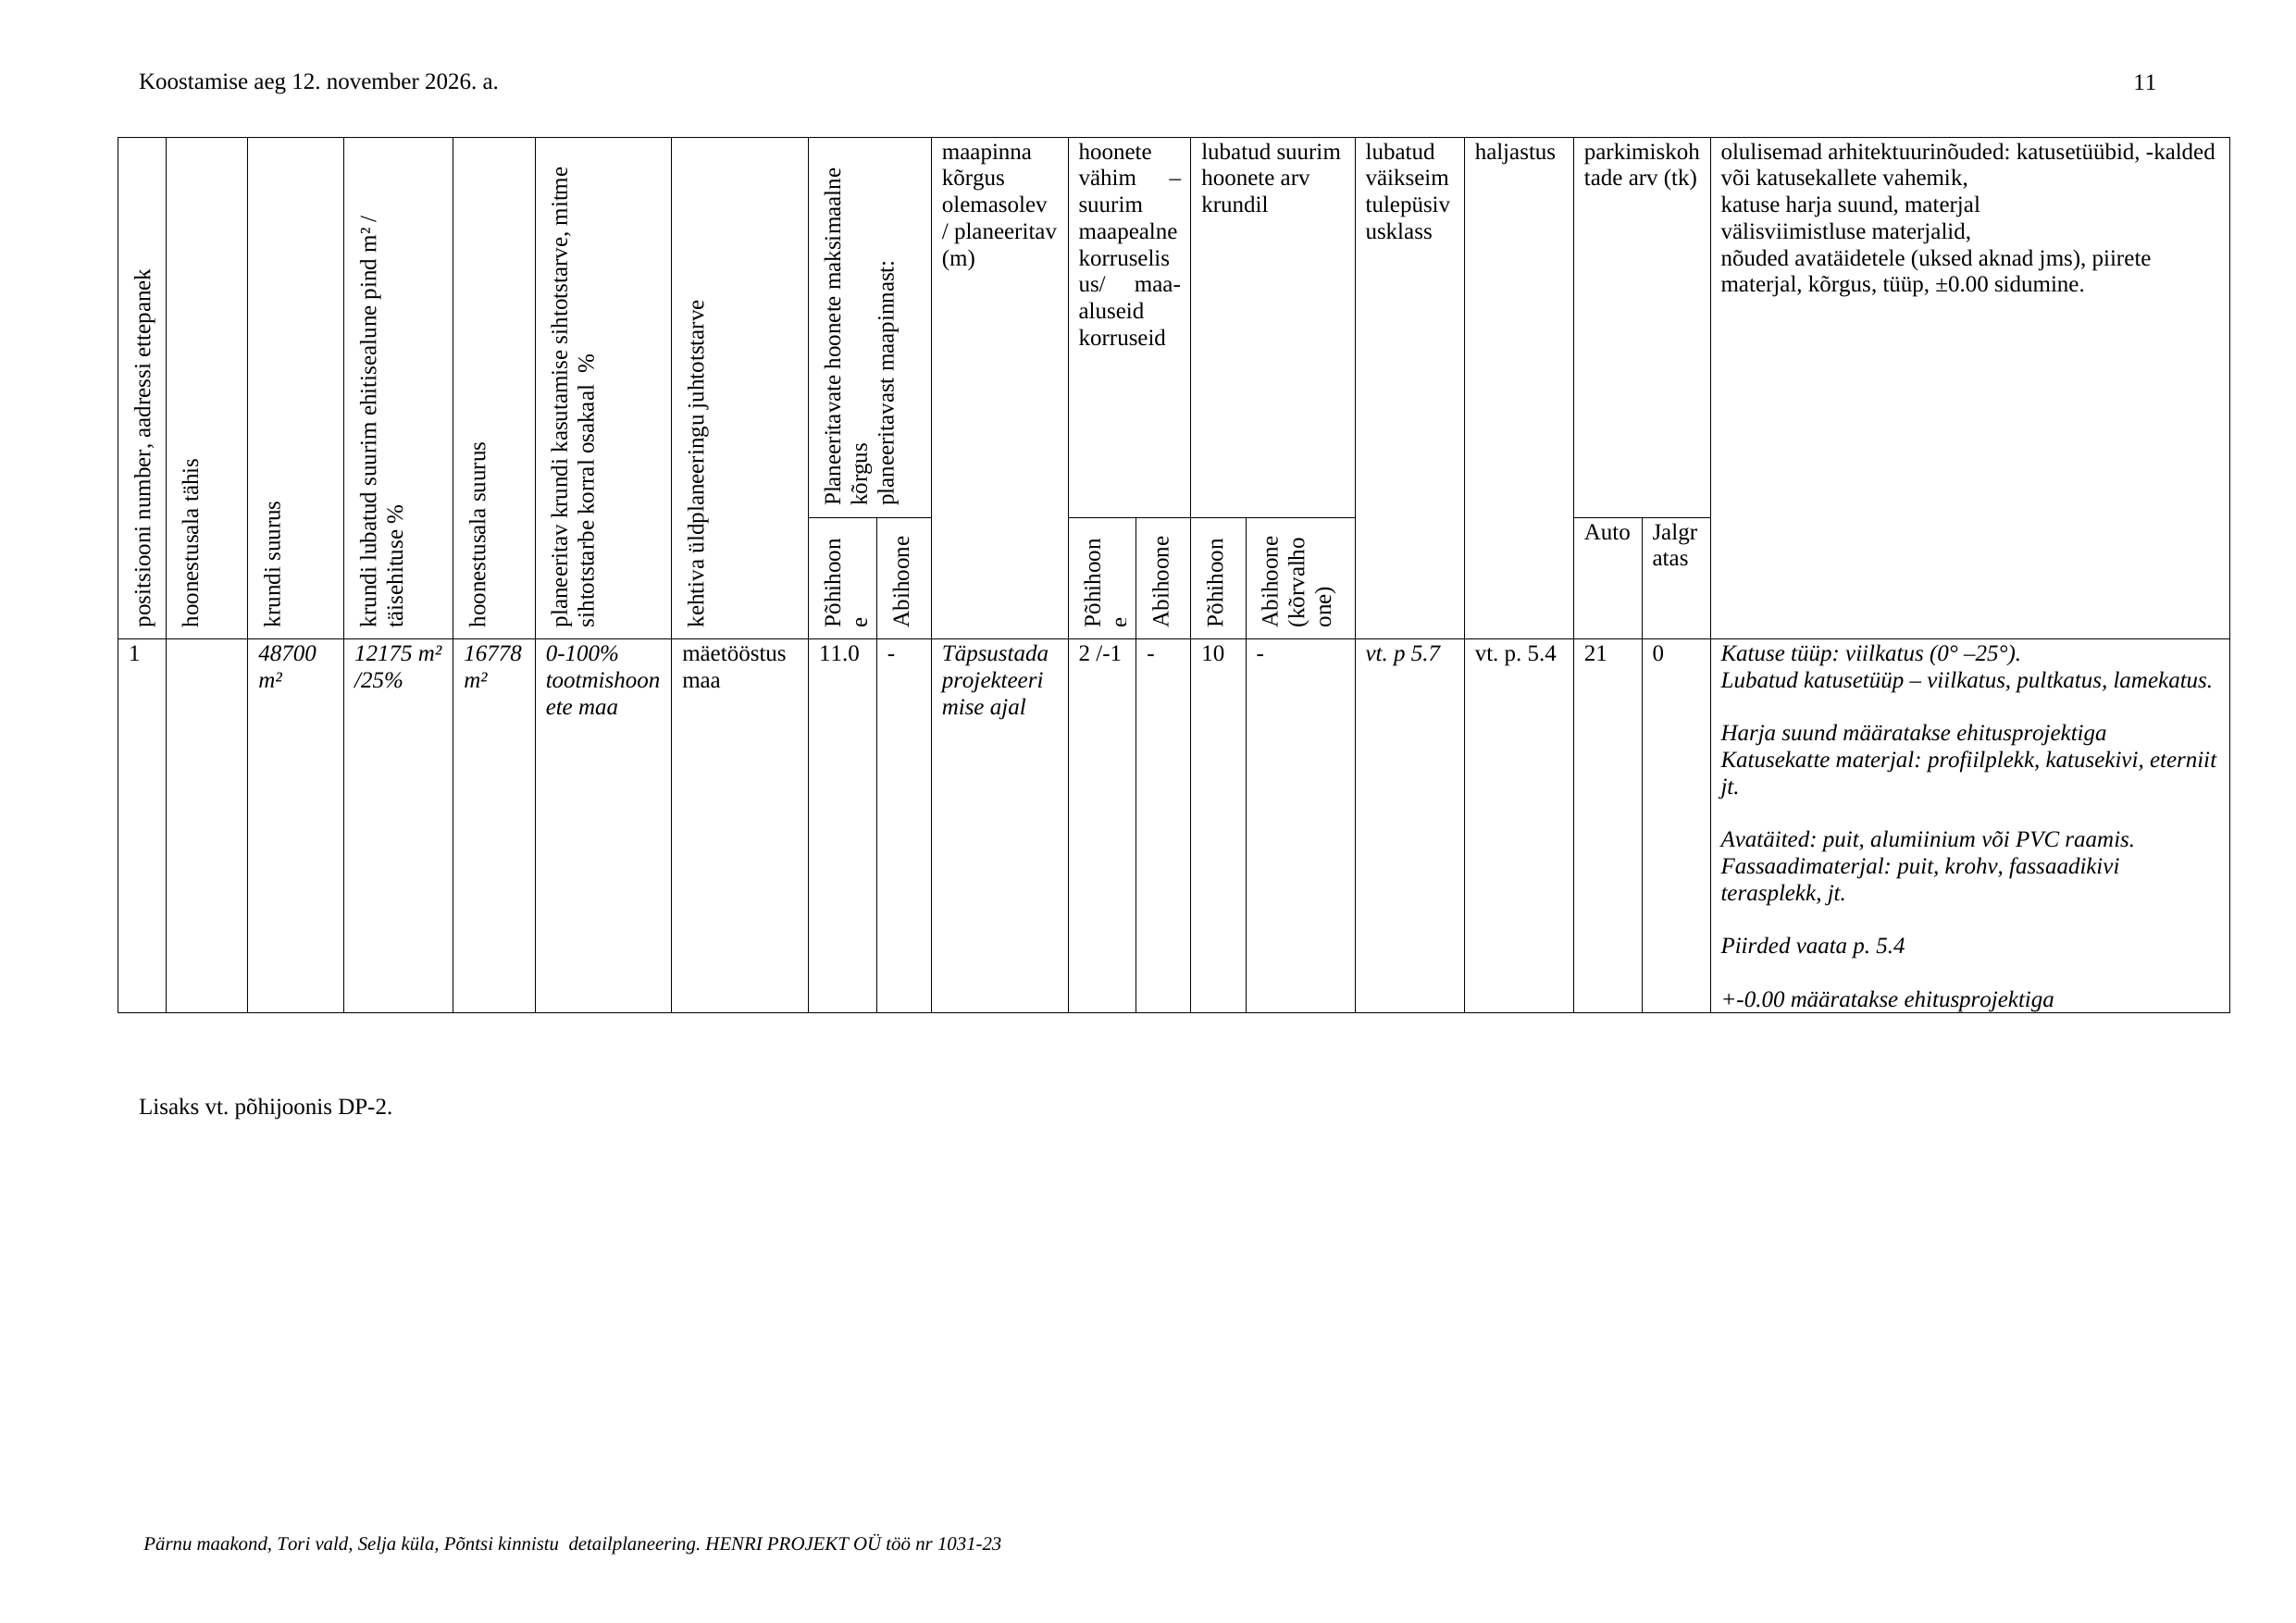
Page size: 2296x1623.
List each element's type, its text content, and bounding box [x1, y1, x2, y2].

table_cell Põhihoone [809, 518, 876, 638]
table_cell 10 [1191, 639, 1246, 1012]
table_cell Auto [1574, 518, 1642, 638]
table_cell Täpsustada projekteerimise ajal [932, 639, 1068, 1012]
table_cell Katuse tüüp: viilkatus (0° –25°). Lubatud katusetüüp – viilkatus, pultkatus, lamekatus. Harja suund määratakse ehitusprojektiga Katusekatte materjal: profiilplekk, katusekivi, eterniit jt. Avatäited: puit, alumiinium või PVC raamis. Fassaadimaterjal: puit, krohv, fassaadikivi terasplekk, jt. Piirded vaata p. 5.4 +-0.00 määratakse ehitusprojektiga [1711, 639, 2229, 1012]
table_cell vt. p 5.7 [1356, 639, 1464, 1012]
table_cell Abihoone [1136, 518, 1190, 638]
table_cell Abihoone (kõrvalhoone) [1247, 518, 1355, 638]
table_header maapinna kõrgus olemasolev / planeeritav (m) [932, 138, 1068, 638]
table_cell vt. p. 5.4 [1465, 639, 1573, 1012]
table_cell 48700 m² [248, 639, 343, 1012]
table_cell mäetööstusmaa [672, 639, 808, 1012]
table_cell 16778m² [453, 639, 535, 1012]
table_header Planeeritavate hoonete maksimaalne kõrgus planeeritavast maapinnast: [809, 138, 931, 517]
table_header lubatud väikseim tulepüsivusklass [1356, 138, 1464, 638]
table_cell 1 [118, 639, 166, 1012]
table_header parkimiskohtade arv (tk) [1574, 138, 1710, 517]
table_cell 0 [1643, 639, 1710, 1012]
table_header krundi lubatud suurim ehitisealune pind m² / täisehituse % [344, 138, 453, 638]
table_cell [167, 639, 247, 1012]
table_header lubatud suurim hoonete arv krundil [1191, 138, 1355, 517]
table_cell - [877, 639, 931, 1012]
table_cell - [1247, 639, 1355, 1012]
table_header kehtiva üldplaneeringu juhtotstarve [672, 138, 808, 638]
table_cell 21 [1574, 639, 1642, 1012]
table_cell 0-100% tootmishoonete maa [536, 639, 671, 1012]
table_header positsiooni number, aadressi ettepanek [118, 138, 166, 638]
table_cell Põhihoone [1191, 518, 1246, 638]
table_cell Abihoone [877, 518, 931, 638]
table_header olulisemad arhitektuurinõuded: katusetüübid, -kalded või katusekallete vahemik, katuse harja suund, materjal välisviimistluse materjalid, nõuded avatäidetele (uksed aknad jms), piirete materjal, kõrgus, tüüp, ±0.00 sidumine. [1711, 138, 2229, 638]
table_cell Jalgratas [1643, 518, 1710, 638]
table_header haljastus [1465, 138, 1573, 638]
table_cell Põhihoone [1069, 518, 1136, 638]
table_cell 11.0 [809, 639, 876, 1012]
table_header hoonestusala tähis [167, 138, 247, 638]
table_cell - [1136, 639, 1190, 1012]
table_header hoonestusala suurus [453, 138, 535, 638]
table_cell 2 /-1 [1069, 639, 1136, 1012]
table_header planeeritav krundi kasutamise sihtotstarve, mitme sihtotstarbe korral osakaal % [536, 138, 671, 638]
table_header hoonete vähim – suurim maapealne korruselisus/ maa-aluseid korruseid [1069, 138, 1190, 517]
table_cell 12175 m² /25% [344, 639, 453, 1012]
text Lisaks vt. põhijoonis DP-2. [139, 1093, 2156, 1120]
table_header krundi suurus [248, 138, 343, 638]
